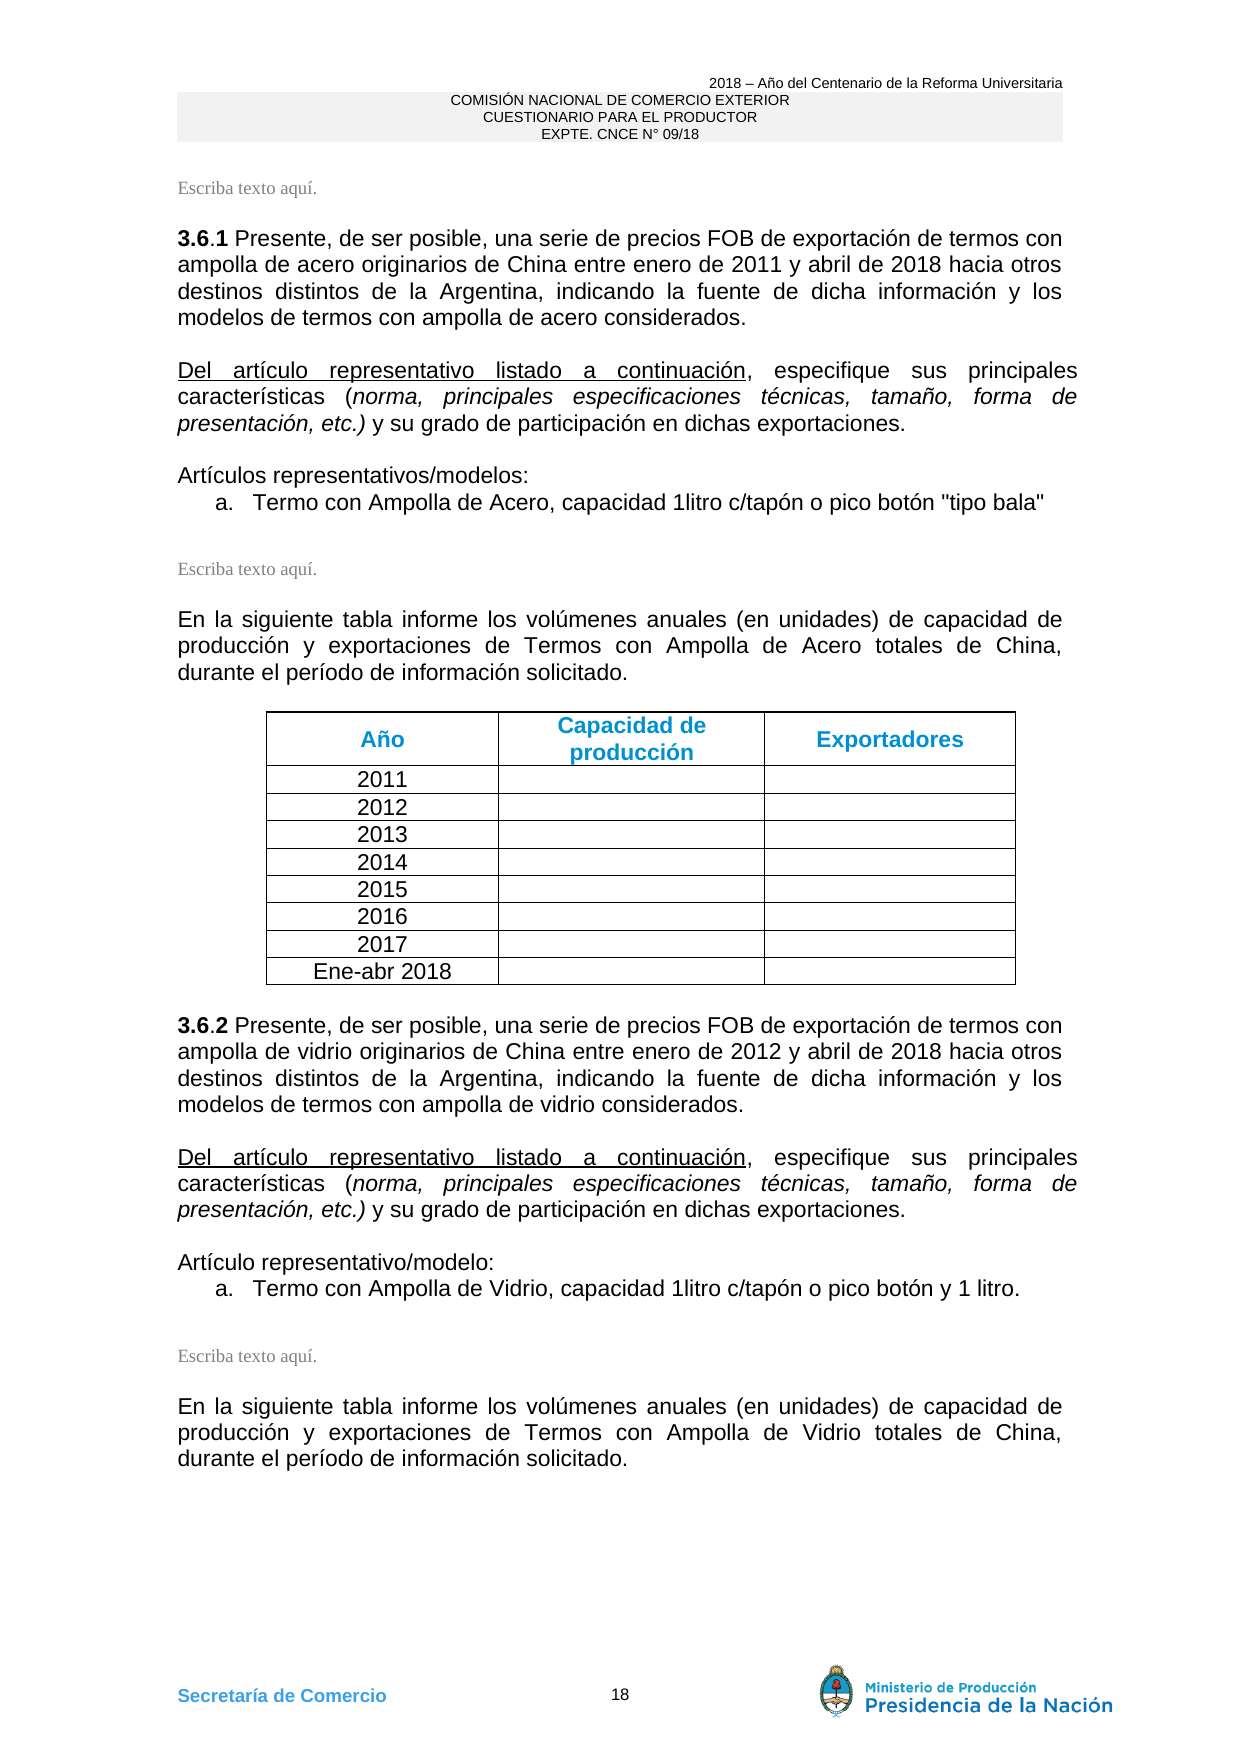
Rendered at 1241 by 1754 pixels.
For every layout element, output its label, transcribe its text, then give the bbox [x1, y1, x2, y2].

table_header Capacidad de producción [499, 713, 764, 765]
list Termo con Ampolla de Acero, capacidad 1litro c/tapón o pico botón "tipo bala" [215, 489, 1078, 515]
table_cell 2012 [267, 794, 498, 820]
text En la siguiente tabla informe los volúmenes anuales (en unidades) de capacidad de producción y exportaciones de Termos con Ampolla de Vidrio totales de China, durante el período de información solicitado. [177, 1393, 1063, 1472]
table_cell [499, 821, 764, 847]
table_cell [765, 849, 1015, 875]
table_cell Ene-abr 2018 [267, 958, 498, 984]
table_cell [499, 958, 764, 984]
table_cell 2011 [267, 766, 498, 793]
table_header Año [267, 713, 498, 765]
table_cell 2015 [267, 876, 498, 902]
table_cell [499, 876, 764, 902]
table_cell [765, 876, 1015, 902]
table_cell [765, 931, 1015, 957]
table_cell [765, 903, 1015, 929]
text Escriba texto aquí. [177, 558, 1063, 580]
table_cell 2016 [267, 903, 498, 929]
picture [786, 1640, 1137, 1750]
text Del artículo representativo listado a continuación, especifique sus principales características (norma, principales especificaciones técnicas, tamaño, forma de presentación, etc.) y su grado de participación en dichas exportaciones. [177, 357, 1078, 436]
table_cell [765, 766, 1015, 793]
table_cell [499, 766, 764, 793]
table_cell 2013 [267, 821, 498, 847]
text Escriba texto aquí. [177, 177, 1063, 199]
list Termo con Ampolla de Vidrio, capacidad 1litro c/tapón o pico botón y 1 litro. [215, 1275, 1078, 1302]
table_cell [499, 931, 764, 957]
text 3.6.1 Presente, de ser posible, una serie de precios FOB de exportación de termos con ampolla de acero originarios de China entre enero de 2011 y abril de 2018 hacia otros destinos distintos de , indicando la fuente de dicha información y los modelos de termos con ampolla de acero considerados. [177, 225, 1063, 331]
table_cell [499, 794, 764, 820]
text En la siguiente tabla informe los volúmenes anuales (en unidades) de capacidad de producción y exportaciones de Termos con Ampolla de Acero totales de China, durante el período de información solicitado. [177, 606, 1063, 685]
table_cell [765, 794, 1015, 820]
text Del artículo representativo listado a continuación, especifique sus principales características (norma, principales especificaciones técnicas, tamaño, forma de presentación, etc.) y su grado de participación en dichas exportaciones. [177, 1143, 1078, 1223]
table_cell [499, 903, 764, 929]
table_cell [765, 958, 1015, 984]
table_cell [765, 821, 1015, 847]
table_cell 2014 [267, 849, 498, 875]
text Artículo representativo/modelo: [177, 1249, 1078, 1275]
table_header Exportadores [765, 713, 1015, 765]
table_cell [499, 849, 764, 875]
table_cell 2017 [267, 931, 498, 957]
text Artículos representativos/modelos: [177, 462, 1078, 489]
text 3.6.2 Presente, de ser posible, una serie de precios FOB de exportación de termos con ampolla de vidrio originarios de China entre enero de 2012 y abril de 2018 hacia otros destinos distintos de , indicando la fuente de dicha información y los modelos de termos con ampolla de vidrio considerados. [177, 1012, 1063, 1117]
text Escriba texto aquí. [177, 1345, 1063, 1366]
